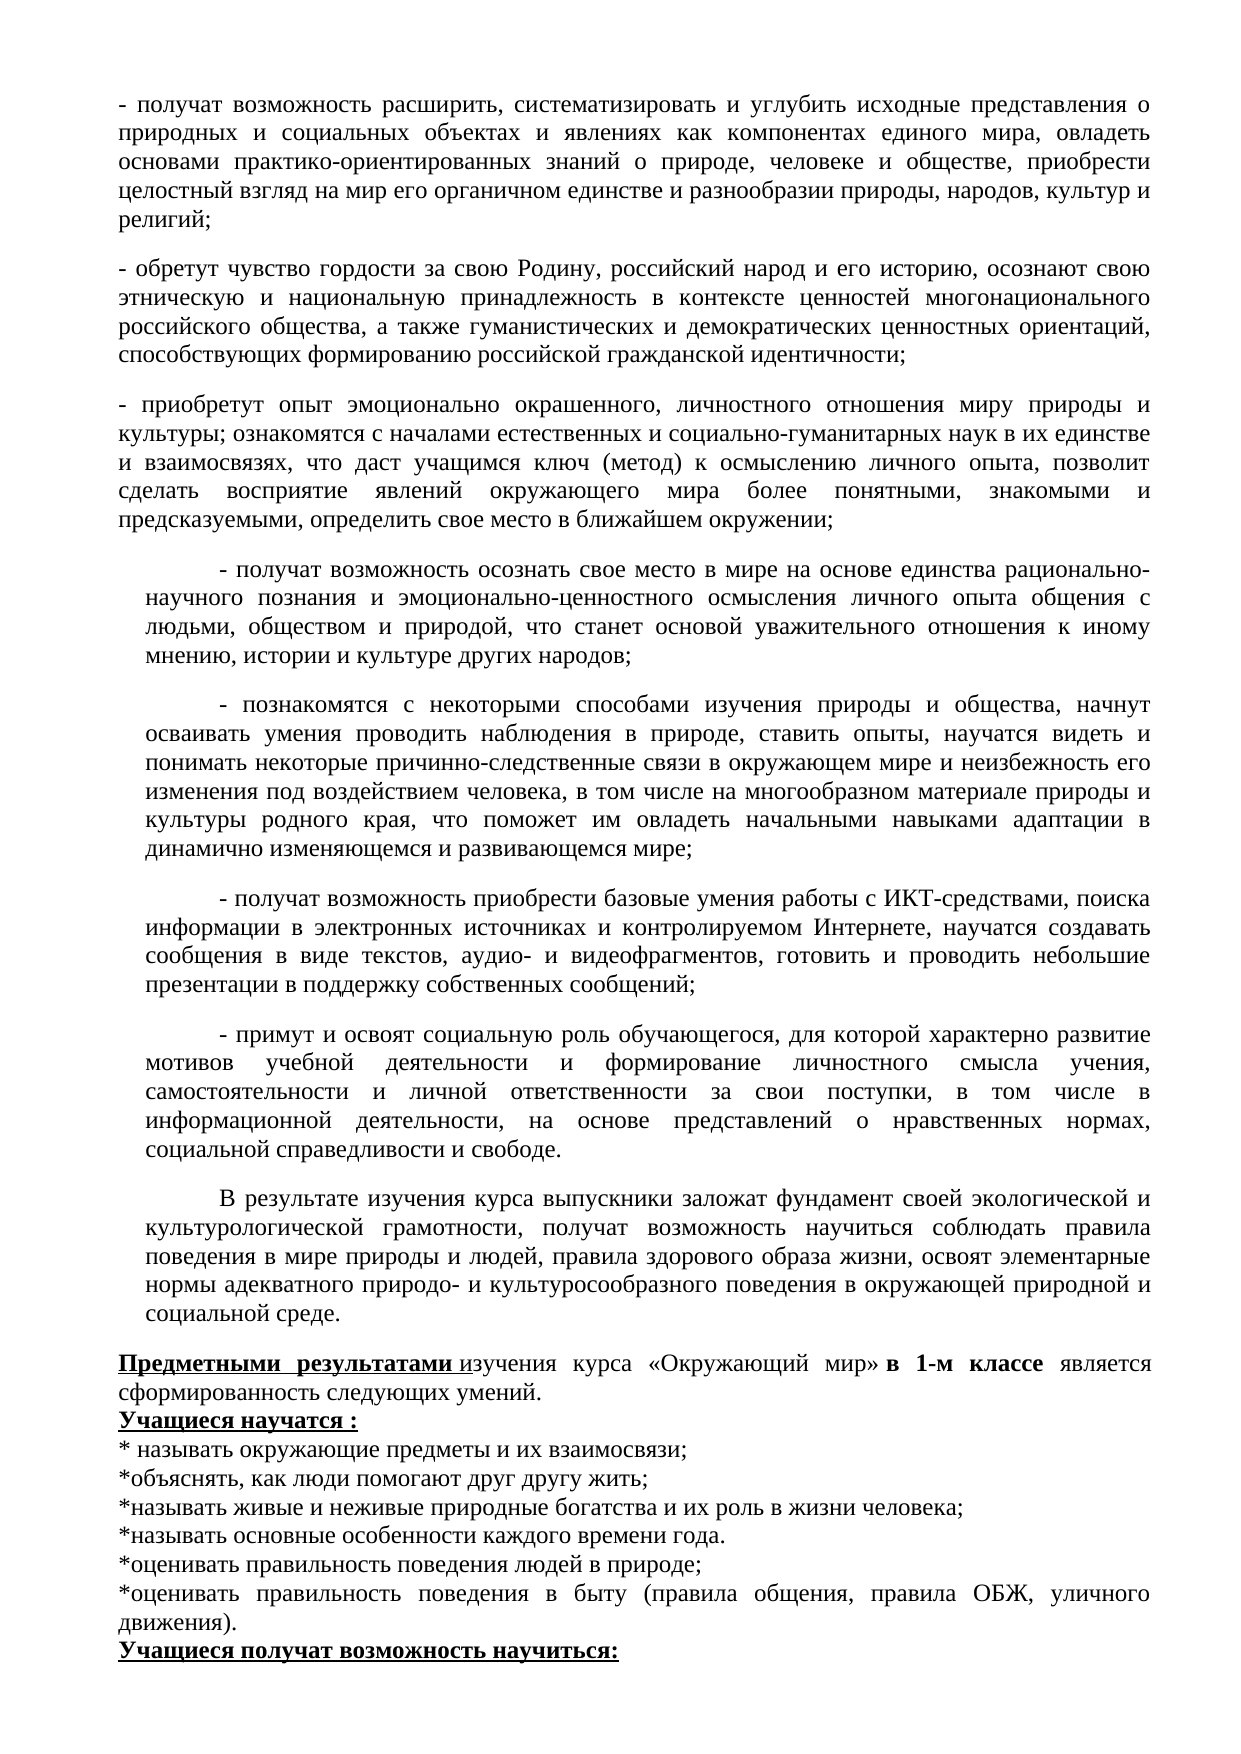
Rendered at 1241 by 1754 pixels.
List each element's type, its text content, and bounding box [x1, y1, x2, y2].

text - получат возможность приобрести базовые умения работы с ИКТ-средствами, поиска информации в электронных источниках и контролируемом Интернете, научатся создавать сообщения в виде текстов, аудио- и видеофрагментов, готовить и проводить небольшие презентации в поддержку собственных сообщений; [145, 883, 1152, 998]
text *оценивать правильность поведения в быту (правила общения, правила ОБЖ, уличного движения). [118, 1578, 1152, 1635]
text - обретут чувство гордости за свою Родину, российский народ и его историю, осознают свою этническую и национальную принадлежность в контексте ценностей многонационального российского общества, а также гуманистических и демократических ценностных ориентаций, способствующих формированию российской гражданской идентичности; [118, 253, 1152, 368]
text *называть живые и неживые природные богатства и их роль в жизни человека; [118, 1492, 1152, 1520]
text Учащиеся научатся : [118, 1405, 1152, 1434]
text Предметными результатами изучения курса «Окружающий мир» в 1-м классе является сформированность следующих умений. [118, 1348, 1152, 1405]
text *объяснять, как люди помогают друг другу жить; [118, 1463, 1152, 1492]
text - приобретут опыт эмоционально окрашенного, личностного отношения миру природы и культуры; ознакомятся с началами естественных и социально-гуманитарных наук в их единстве и взаимосвязях, что даст учащимся ключ (метод) к осмыслению личного опыта, позволит сделать восприятие явлений окружающего мира более понятными, знакомыми и предсказуемыми, определить свое место в ближайшем окружении; [118, 389, 1152, 533]
text *называть основные особенности каждого времени года. [118, 1520, 1152, 1549]
text В результате изучения курса выпускники заложат фундамент своей экологической и культурологической грамотности, получат возможность научиться соблюдать правила поведения в мире природы и людей, правила здорового образа жизни, освоят элементарные нормы адекватного природо- и культуросообразного поведения в окружающей природной и социальной среде. [145, 1183, 1152, 1327]
text - получат возможность осознать свое место в мире на основе единства рационально-научного познания и эмоционально-ценностного осмысления личного опыта общения с людьми, обществом и природой, что станет основой уважительного отношения к иному мнению, истории и культуре других народов; [145, 554, 1152, 669]
text - примут и освоят социальную роль обучающегося, для которой характерно развитие мотивов учебной деятельности и формирование личностного смысла учения, самостоятельности и личной ответственности за свои поступки, в том числе в информационной деятельности, на основе представлений о нравственных нормах, социальной справедливости и свободе. [145, 1019, 1152, 1162]
text - получат возможность расширить, систематизировать и углубить исходные представления о природных и социальных объектах и явлениях как компонентах единого мира, овладеть основами практико-ориентированных знаний о природе, человеке и обществе, приобрести целостный взгляд на мир его органичном единстве и разнообразии природы, народов, культур и религий; [118, 89, 1152, 232]
text Учащиеся получат возможность научиться: [118, 1635, 1152, 1664]
text - познакомятся с некоторыми способами изучения природы и общества, начнут осваивать умения проводить наблюдения в природе, ставить опыты, научатся видеть и понимать некоторые причинно-следственные связи в окружающем мире и неизбежность его изменения под воздействием человека, в том числе на многообразном материале природы и культуры родного края, что поможет им овладеть начальными навыками адаптации в динамично изменяющемся и развивающемся мире; [145, 689, 1152, 862]
text *оценивать правильность поведения людей в природе; [118, 1549, 1152, 1578]
text * называть окружающие предметы и их взаимосвязи; [118, 1434, 1152, 1463]
